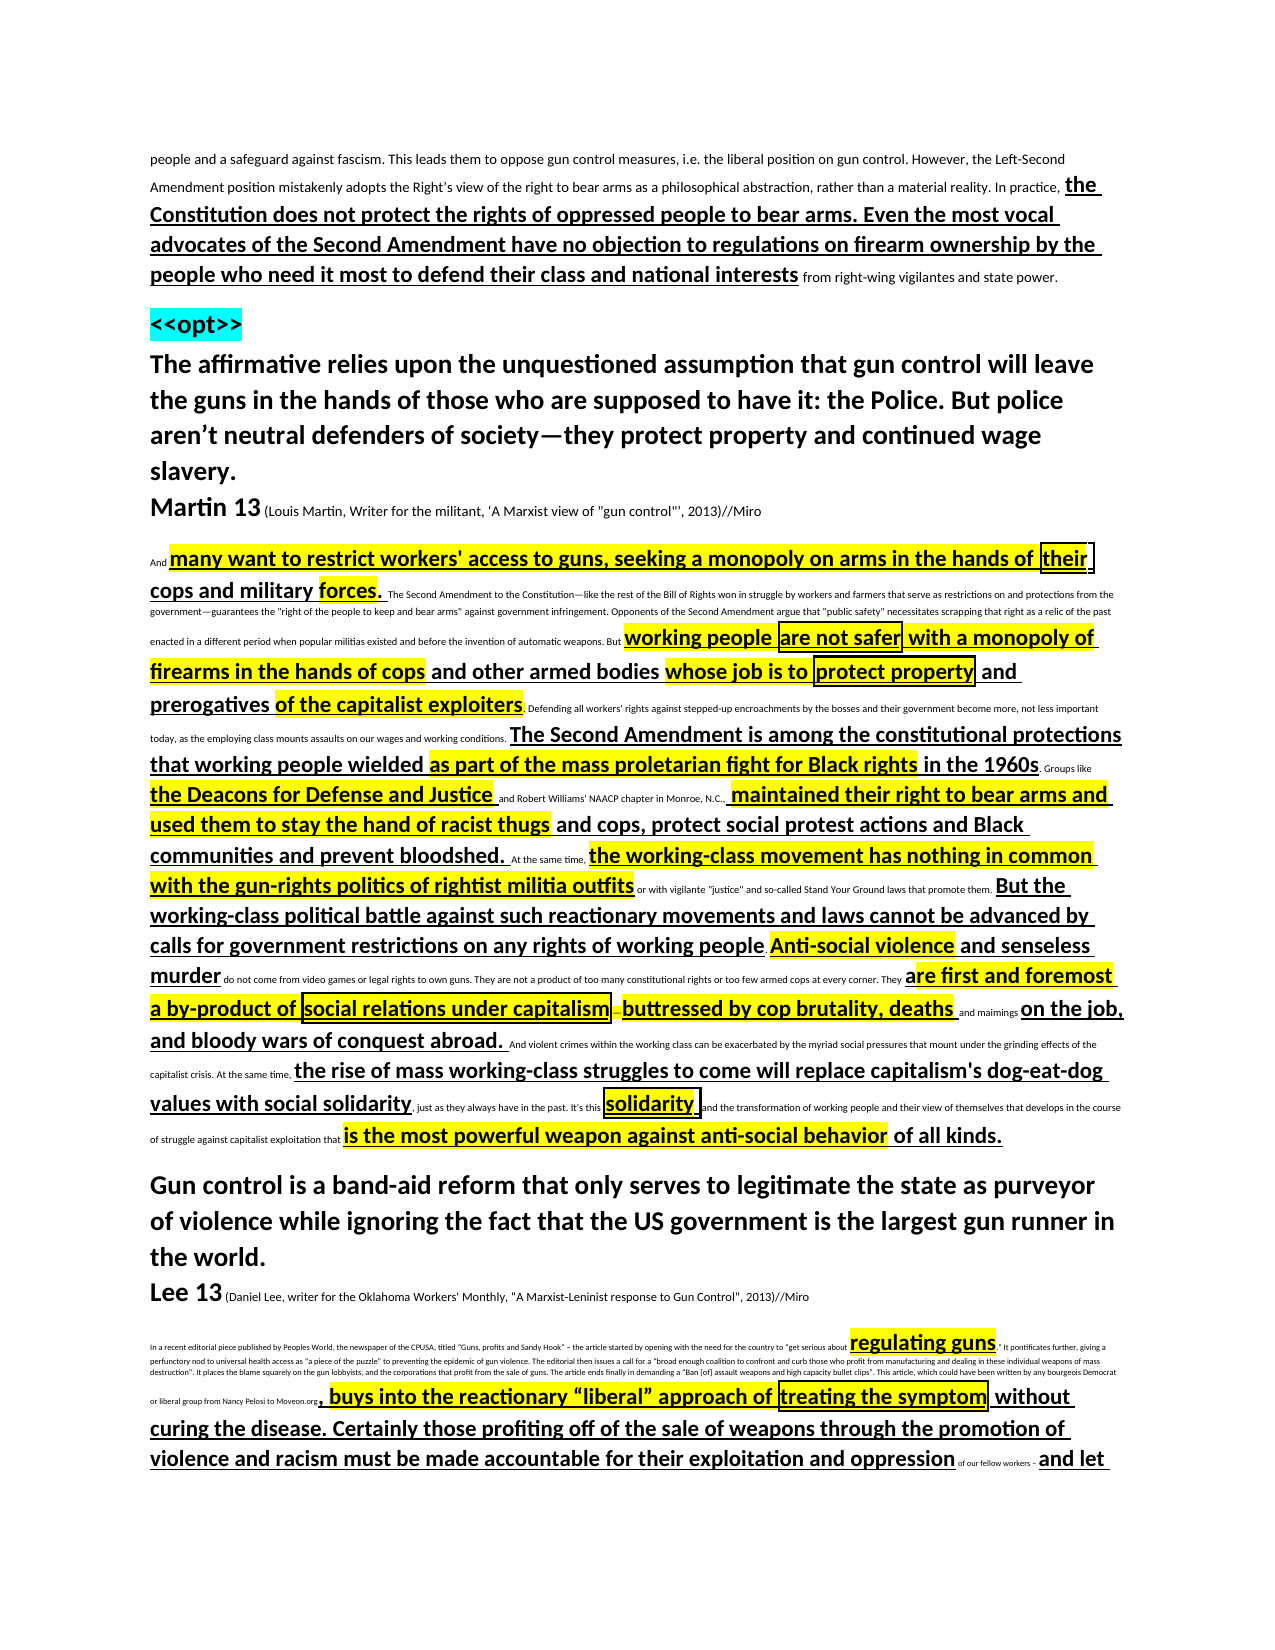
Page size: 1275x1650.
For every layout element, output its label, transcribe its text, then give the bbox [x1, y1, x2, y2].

text And many want to restrict workers' access to guns, seeking a monopoly on arms in the hands of their cops and military forces. The Second Amendment to the Constitution—like the rest of the Bill of Rights won in struggle by workers and farmers that serve as restrictions on and protections from the government—guarantees the "right of the people to keep and bear arms" against government infringement. Opponents of the Second Amendment argue that "public safety" necessitates scrapping that right as a relic of the past enacted in a different period when popular militias existed and before the invention of automatic weapons. But working people are not safer with a monopoly of firearms in the hands of cops and other armed bodies whose job is to protect property and prerogatives of the capitalist exploiters. Defending all workers' rights against stepped-up encroachments by the bosses and their government become more, not less important today, as the employing class mounts assaults on our wages and working conditions. The Second Amendment is among the constitutional protections that working people wielded as part of the mass proletarian fight for Black rights in the 1960s. Groups like the Deacons for Defense and Justice and Robert Williams' NAACP chapter in Monroe, N.C., maintained their right to bear arms and used them to stay the hand of racist thugs and cops, protect social protest actions and Black communities and prevent bloodshed. At the same time, the working-class movement has nothing in common with the gun-rights politics of rightist militia outfits or with vigilante "justice" and so-called Stand Your Ground laws that promote them. But the working-class political battle against such reactionary movements and laws cannot be advanced by calls for government restrictions on any rights of working people. Anti-social violence and senseless murder do not come from video games or legal rights to own guns. They are not a product of too many constitutional rights or too few armed cops at every corner. They are first and foremost a by-product of social relations under capitalism—buttressed by cop brutality, deaths and maimings on the job, and bloody wars of conquest abroad. And violent crimes within the working class can be exacerbated by the myriad social pressures that mount under the grinding effects of the capitalist crisis. At the same time, the rise of mass working-class struggles to come will replace capitalism's dog-eat-dog values with social solidarity, just as they always have in the past. It's this solidarity and the transformation of working people and their view of themselves that develops in the course of struggle against capitalist exploitation that is the most powerful weapon against anti-social behavior of all kinds. [150, 542, 1125, 1149]
subtitle <<opt>> [150, 307, 1125, 341]
text Martin 13 (Louis Martin, Writer for the militant, ‘A Marxist view of "gun control"’, 2013)//Miro [150, 490, 1125, 523]
text Lee 13 (Daniel Lee, writer for the Oklahoma Workers' Monthly, “A Marxist-Leninist response to Gun Control”, 2013)//Miro [150, 1275, 1125, 1308]
subtitle Gun control is a band-aid reform that only serves to legitimate the state as purveyor of violence while ignoring the fact that the US government is the largest gun runner in the world. [150, 1168, 1125, 1273]
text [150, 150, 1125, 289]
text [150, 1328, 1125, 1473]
subtitle The affirmative relies upon the unquestioned assumption that gun control will leave the guns in the hands of those who are supposed to have it: the Police. But police aren’t neutral defenders of society—they protect property and continued wage slavery. [150, 347, 1125, 487]
